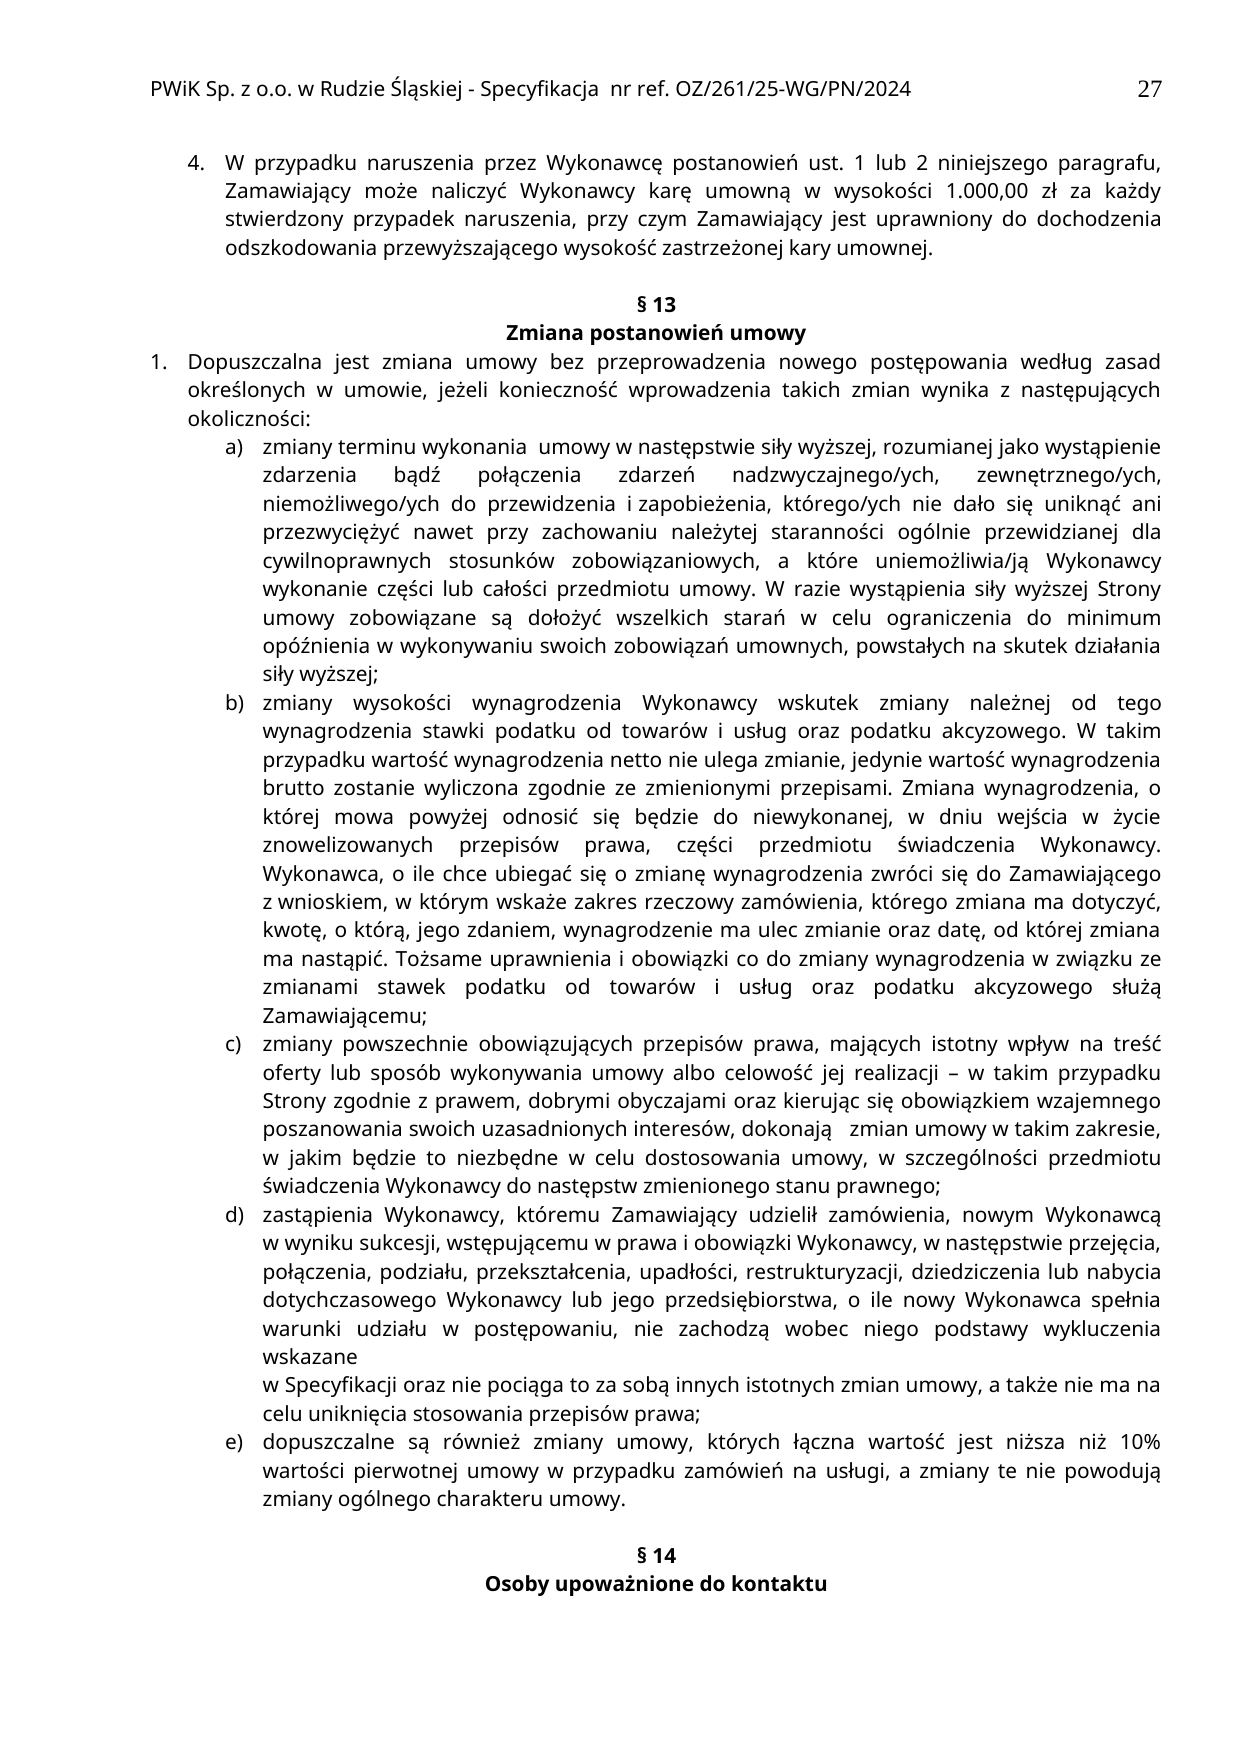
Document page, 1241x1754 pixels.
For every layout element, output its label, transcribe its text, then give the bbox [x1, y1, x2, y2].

list zastąpienia Wykonawcy, któremu Zamawiający udzielił zamówienia, nowym Wykonawcą w wyniku sukcesji, wstępującemu w prawa i obowiązki Wykonawcy, w następstwie przejęcia, połączenia, podziału, przekształcenia, upadłości, restrukturyzacji, dziedziczenia lub nabycia dotychczasowego Wykonawcy lub jego przedsiębiorstwa, o ile nowy Wykonawca spełnia warunki udziału w postępowaniu, nie zachodzą wobec niego podstawy wykluczenia wskazane w Specyfikacji oraz nie pociąga to za sobą innych istotnych zmian umowy, a także nie ma na celu uniknięcia stosowania przepisów prawa; [225, 1200, 1162, 1427]
list zmiany wysokości wynagrodzenia Wykonawcy wskutek zmiany należnej od tego wynagrodzenia stawki podatku od towarów i usług oraz podatku akcyzowego. W takim przypadku wartość wynagrodzenia netto nie ulega zmianie, jedynie wartość wynagrodzenia brutto zostanie wyliczona zgodnie ze zmienionymi przepisami. Zmiana wynagrodzenia, o której mowa powyżej odnosić się będzie do niewykonanej, w dniu wejścia w życie znowelizowanych przepisów prawa, części przedmiotu świadczenia Wykonawcy. Wykonawca, o ile chce ubiegać się o zmianę wynagrodzenia zwróci się do Zamawiającego z wnioskiem, w którym wskaże zakres rzeczowy zamówienia, którego zmiana ma dotyczyć, kwotę, o którą, jego zdaniem, wynagrodzenie ma ulec zmianie oraz datę, od której zmiana ma nastąpić. Tożsame uprawnienia i obowiązki co do zmiany wynagrodzenia w związku ze zmianami stawek podatku od towarów i usług oraz podatku akcyzowego służą Zamawiającemu; [225, 688, 1162, 1029]
list zmiany powszechnie obowiązujących przepisów prawa, mających istotny wpływ na treść oferty lub sposób wykonywania umowy albo celowość jej realizacji – w takim przypadku Strony zgodnie z prawem, dobrymi obyczajami oraz kierując się obowiązkiem wzajemnego poszanowania swoich uzasadnionych interesów, dokonają zmian umowy w takim zakresie, w jakim będzie to niezbędne w celu dostosowania umowy, w szczególności przedmiotu świadczenia Wykonawcy do następstw zmienionego stanu prawnego; [225, 1029, 1162, 1200]
text § 13 [150, 290, 1162, 318]
list Dopuszczalna jest zmiana umowy bez przeprowadzenia nowego postępowania według zasad określonych w umowie, jeżeli konieczność wprowadzenia takich zmian wynika z następujących okoliczności: [150, 347, 1162, 432]
text Osoby upoważnione do kontaktu [150, 1569, 1162, 1598]
text Zmiana postanowień umowy [150, 318, 1162, 347]
text § 14 [150, 1541, 1162, 1569]
list zmiany terminu wykonania umowy w następstwie siły wyższej, rozumianej jako wystąpienie zdarzenia bądź połączenia zdarzeń nadzwyczajnego/ych, zewnętrznego/ych, niemożliwego/ych do przewidzenia i zapobieżenia, którego/ych nie dało się uniknąć ani przezwyciężyć nawet przy zachowaniu należytej staranności ogólnie przewidzianej dla cywilnoprawnych stosunków zobowiązaniowych, a które uniemożliwia/ją Wykonawcy wykonanie części lub całości przedmiotu umowy. W razie wystąpienia siły wyższej Strony umowy zobowiązane są dołożyć wszelkich starań w celu ograniczenia do minimum opóźnienia w wykonywaniu swoich zobowiązań umownych, powstałych na skutek działania siły wyższej; [225, 432, 1162, 688]
list W przypadku naruszenia przez Wykonawcę postanowień ust. 1 lub 2 niniejszego paragrafu, Zamawiający może naliczyć Wykonawcy karę umowną w wysokości 1.000,00 zł za każdy stwierdzony przypadek naruszenia, przy czym Zamawiający jest uprawniony do dochodzenia odszkodowania przewyższającego wysokość zastrzeżonej kary umownej. [187, 148, 1162, 261]
list dopuszczalne są również zmiany umowy, których łączna wartość jest niższa niż 10% wartości pierwotnej umowy w przypadku zamówień na usługi, a zmiany te nie powodują zmiany ogólnego charakteru umowy. [225, 1427, 1162, 1513]
